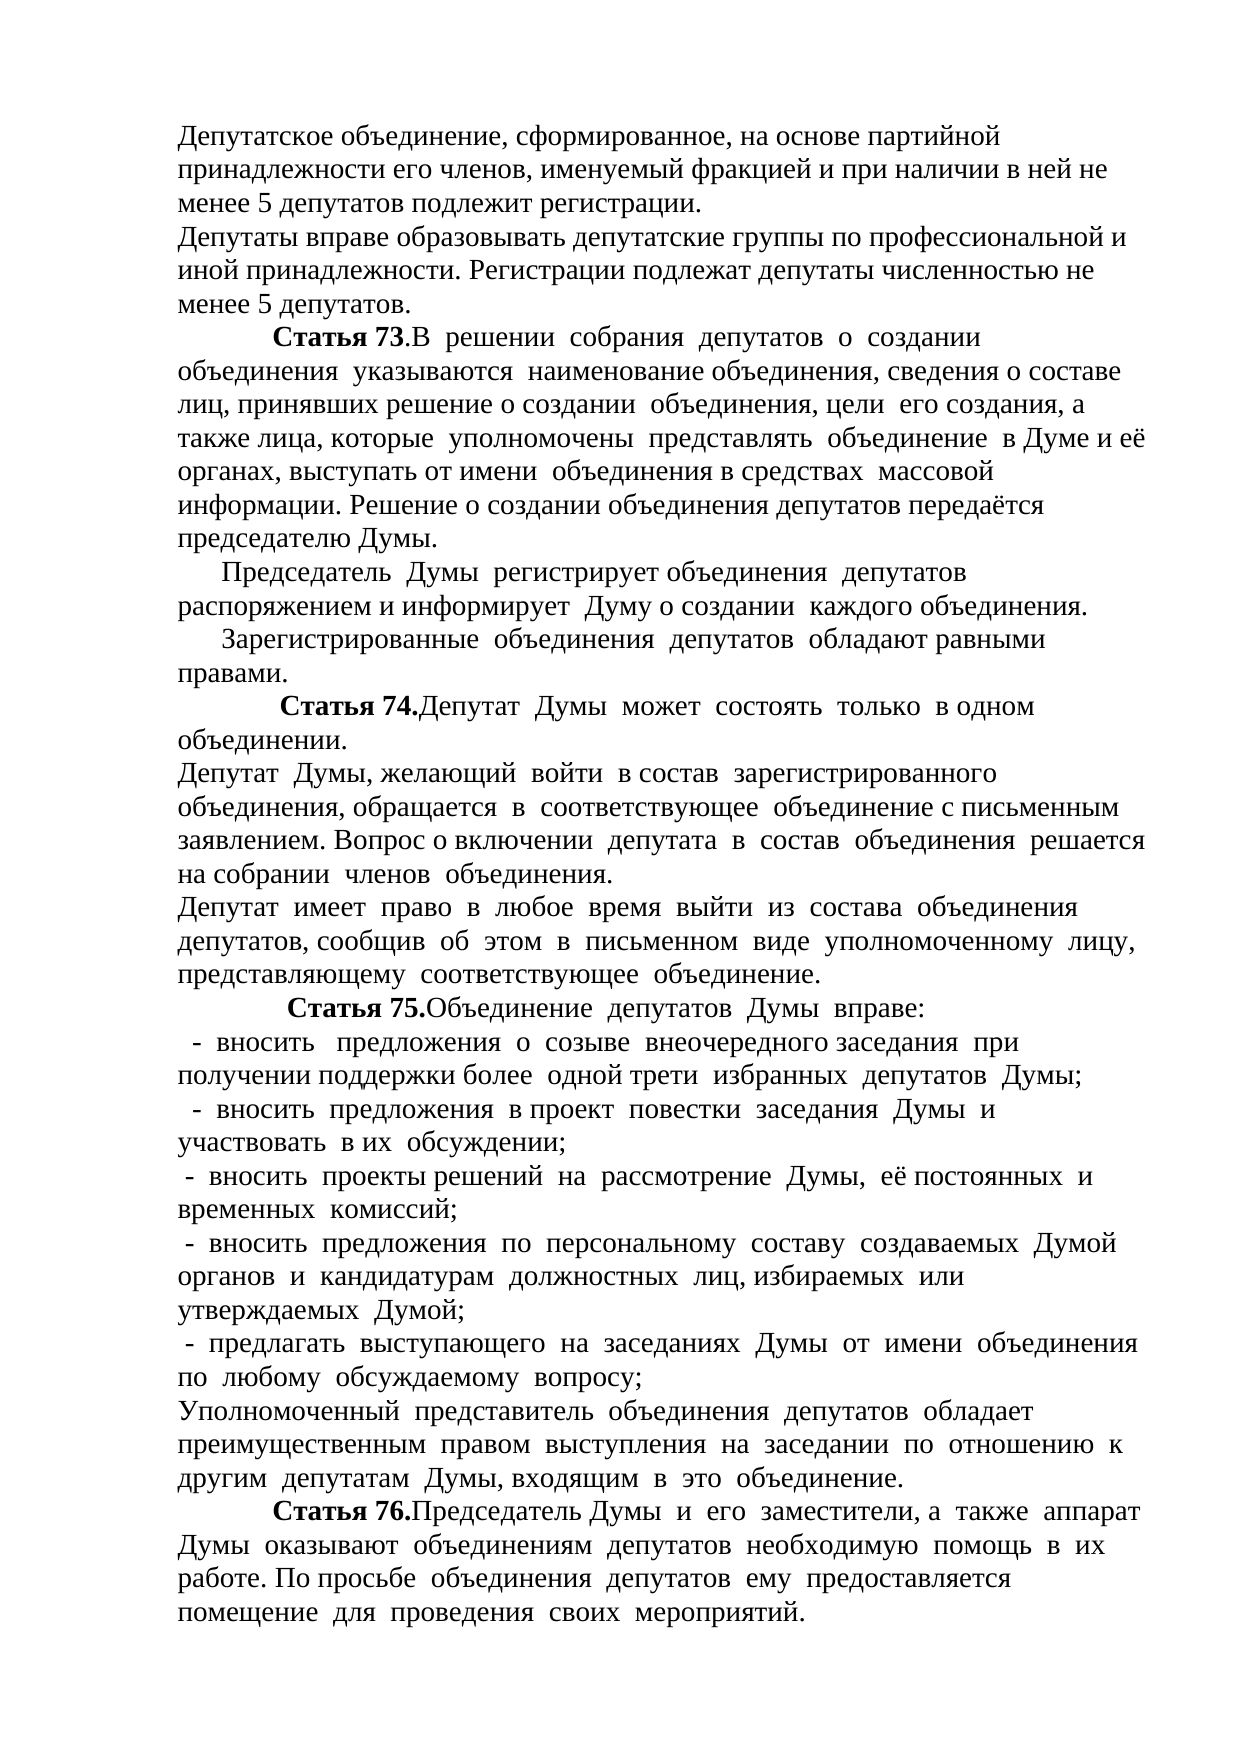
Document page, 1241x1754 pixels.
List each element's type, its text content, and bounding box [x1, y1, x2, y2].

text - вносить предложения по персональному составу создаваемых Думой органов и кандидатурам должностных лиц, избираемых или утверждаемых Думой; [177, 1225, 1152, 1326]
text Депутат имеет право в любое время выйти из состава объединения депутатов, сообщив об этом в письменном виде уполномоченному лицу, представляющему соответствующее объединение. [177, 889, 1152, 990]
text Статья 73.В решении собрания депутатов о создании объединения указываются наименование объединения, сведения о составе лиц, принявших решение о создании объединения, цели его создания, а также лица, которые уполномочены представлять объединение в Думе и её органах, выступать от имени объединения в средствах массовой информации. Решение о создании объединения депутатов передаётся председателю Думы. [177, 319, 1152, 554]
text Уполномоченный представитель объединения депутатов обладает преимущественным правом выступления на заседании по отношению к другим депутатам Думы, входящим в это объединение. [177, 1393, 1152, 1493]
text Депутаты вправе образовывать депутатские группы по профессиональной и иной принадлежности. Регистрации подлежат депутаты численностью не менее 5 депутатов. [177, 219, 1152, 319]
text Депутат Думы, желающий войти в состав зарегистрированного объединения, обращается в соответствующее объединение с письменным заявлением. Вопрос о включении депутата в состав объединения решается на собрании членов объединения. [177, 755, 1152, 889]
text Председатель Думы регистрирует объединения депутатов распоряжением и информирует Думу о создании каждого объединения. [177, 554, 1152, 621]
text Зарегистрированные объединения депутатов обладают равными правами. [177, 621, 1152, 688]
text - вносить предложения в проект повестки заседания Думы и участвовать в их обсуждении; [177, 1091, 1152, 1158]
text - предлагать выступающего на заседаниях Думы от имени объединения по любому обсуждаемому вопросу; [177, 1326, 1152, 1393]
text Статья 74.Депутат Думы может состоять только в одном объединении. [177, 688, 1152, 755]
text - вносить предложения о созыве внеочередного заседания при получении поддержки более одной трети избранных депутатов Думы; [177, 1024, 1152, 1091]
text Статья 75.Объединение депутатов Думы вправе: [177, 990, 1152, 1024]
text - вносить проекты решений на рассмотрение Думы, её постоянных и временных комиссий; [177, 1158, 1152, 1225]
text Статья 76.Председатель Думы и его заместители, а также аппарат Думы оказывают объединениям депутатов необходимую помощь в их работе. По просьбе объединения депутатов ему предоставляется помещение для проведения своих мероприятий. [177, 1493, 1152, 1627]
text Депутатское объединение, сформированное, на основе партийной принадлежности его членов, именуемый фракцией и при наличии в ней не менее 5 депутатов подлежит регистрации. [177, 118, 1152, 219]
